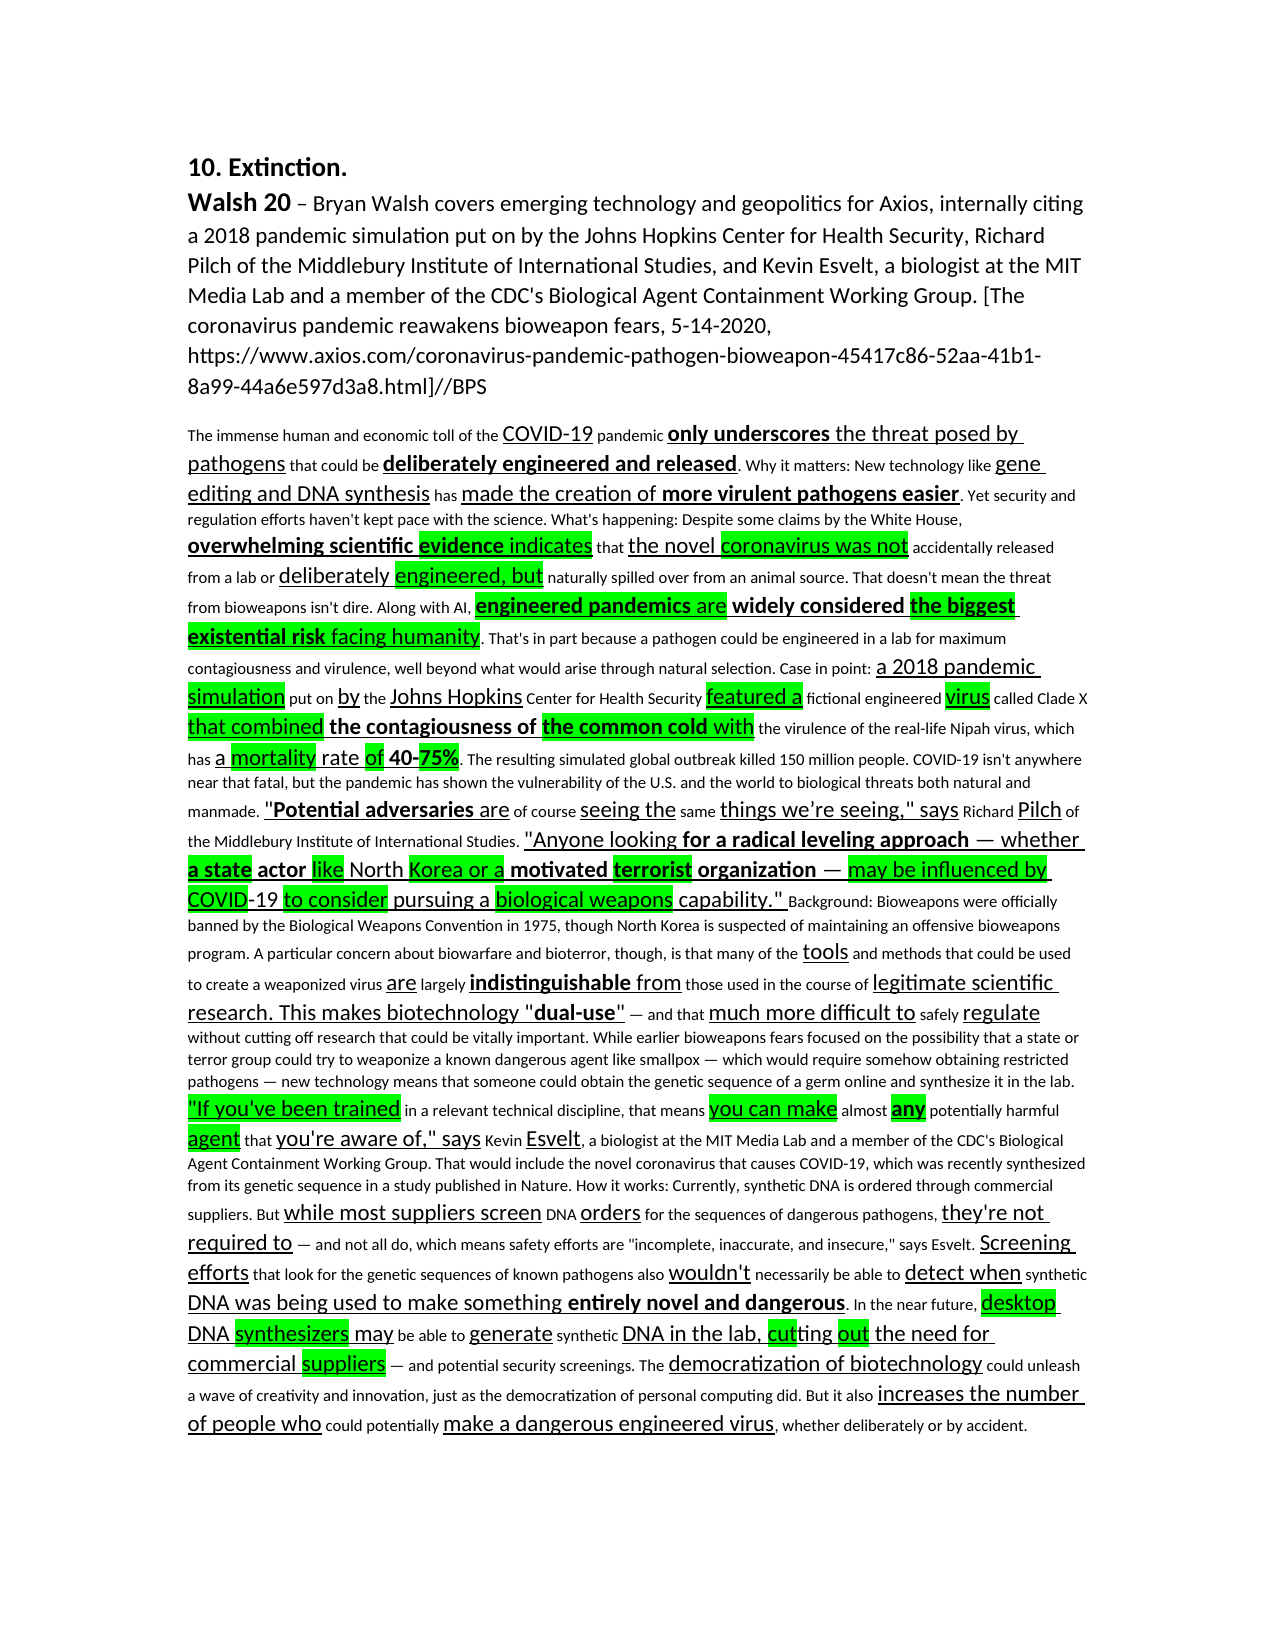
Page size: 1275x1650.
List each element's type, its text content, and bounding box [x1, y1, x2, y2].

text The immense human and economic toll of the COVID-19 pandemic only underscores the threat posed by pathogens that could be deliberately engineered and released. Why it matters: New technology like gene editing and DNA synthesis has made the creation of more virulent pathogens easier. Yet security and regulation efforts haven't kept pace with the science. What's happening: Despite some claims by the White House, overwhelming scientific evidence indicates that the novel coronavirus was not accidentally released from a lab or deliberately engineered, but naturally spilled over from an animal source. That doesn't mean the threat from bioweapons isn't dire. Along with AI, engineered pandemics are widely considered the biggest existential risk facing humanity. That's in part because a pathogen could be engineered in a lab for maximum contagiousness and virulence, well beyond what would arise through natural selection. Case in point: a 2018 pandemic simulation put on by the Johns Hopkins Center for Health Security featured a fictional engineered virus called Clade X that combined the contagiousness of the common cold with the virulence of the real-life Nipah virus, which has a mortality rate of 40-75%. The resulting simulated global outbreak killed 150 million people. COVID-19 isn't anywhere near that fatal, but the pandemic has shown the vulnerability of the U.S. and the world to biological threats both natural and manmade. "Potential adversaries are of course seeing the same things we’re seeing," says Richard Pilch of the Middlebury Institute of International Studies. "Anyone looking for a radical leveling approach — whether a state actor like North Korea or a motivated terrorist organization — may be influenced by COVID-19 to consider pursuing a biological weapons capability." Background: Bioweapons were officially banned by the Biological Weapons Convention in 1975, though North Korea is suspected of maintaining an offensive bioweapons program. A particular concern about biowarfare and bioterror, though, is that many of the tools and methods that could be used to create a weaponized virus are largely indistinguishable from those used in the course of legitimate scientific research. This makes biotechnology "dual-use" — and that much more difficult to safely regulate without cutting off research that could be vitally important. While earlier bioweapons fears focused on the possibility that a state or terror group could try to weaponize a known dangerous agent like smallpox — which would require somehow obtaining restricted pathogens — new technology means that someone could obtain the genetic sequence of a germ online and synthesize it in the lab. "If you've been trained in a relevant technical discipline, that means you can make almost any potentially harmful agent that you're aware of," says Kevin Esvelt, a biologist at the MIT Media Lab and a member of the CDC's Biological Agent Containment Working Group. That would include the novel coronavirus that causes COVID-19, which was recently synthesized from its genetic sequence in a study published in Nature. How it works: Currently, synthetic DNA is ordered through commercial suppliers. But while most suppliers screen DNA orders for the sequences of dangerous pathogens, they're not required to — and not all do, which means safety efforts are "incomplete, inaccurate, and insecure," says Esvelt. Screening efforts that look for the genetic sequences of known pathogens also wouldn't necessarily be able to detect when synthetic DNA was being used to make something entirely novel and dangerous. In the near future, desktop DNA synthesizers may be able to generate synthetic DNA in the lab, cutting out the need for commercial suppliers — and potential security screenings. The democratization of biotechnology could unleash a wave of creativity and innovation, just as the democratization of personal computing did. But it also increases the number of people who could potentially make a dangerous engineered virus, whether deliberately or by accident. [187, 419, 1087, 1437]
text Walsh 20 – Bryan Walsh covers emerging technology and geopolitics for Axios, internally citing a 2018 pandemic simulation put on by the Johns Hopkins Center for Health Security, Richard Pilch of the Middlebury Institute of International Studies, and Kevin Esvelt, a biologist at the MIT Media Lab and a member of the CDC's Biological Agent Containment Working Group. [The coronavirus pandemic reawakens bioweapon fears, 5-14-2020, https://www.axios.com/coronavirus-pandemic-pathogen-bioweapon-45417c86-52aa-41b1-8a99-44a6e597d3a8.html]//BPS [187, 186, 1087, 400]
subtitle 10. Extinction. [187, 150, 1087, 183]
